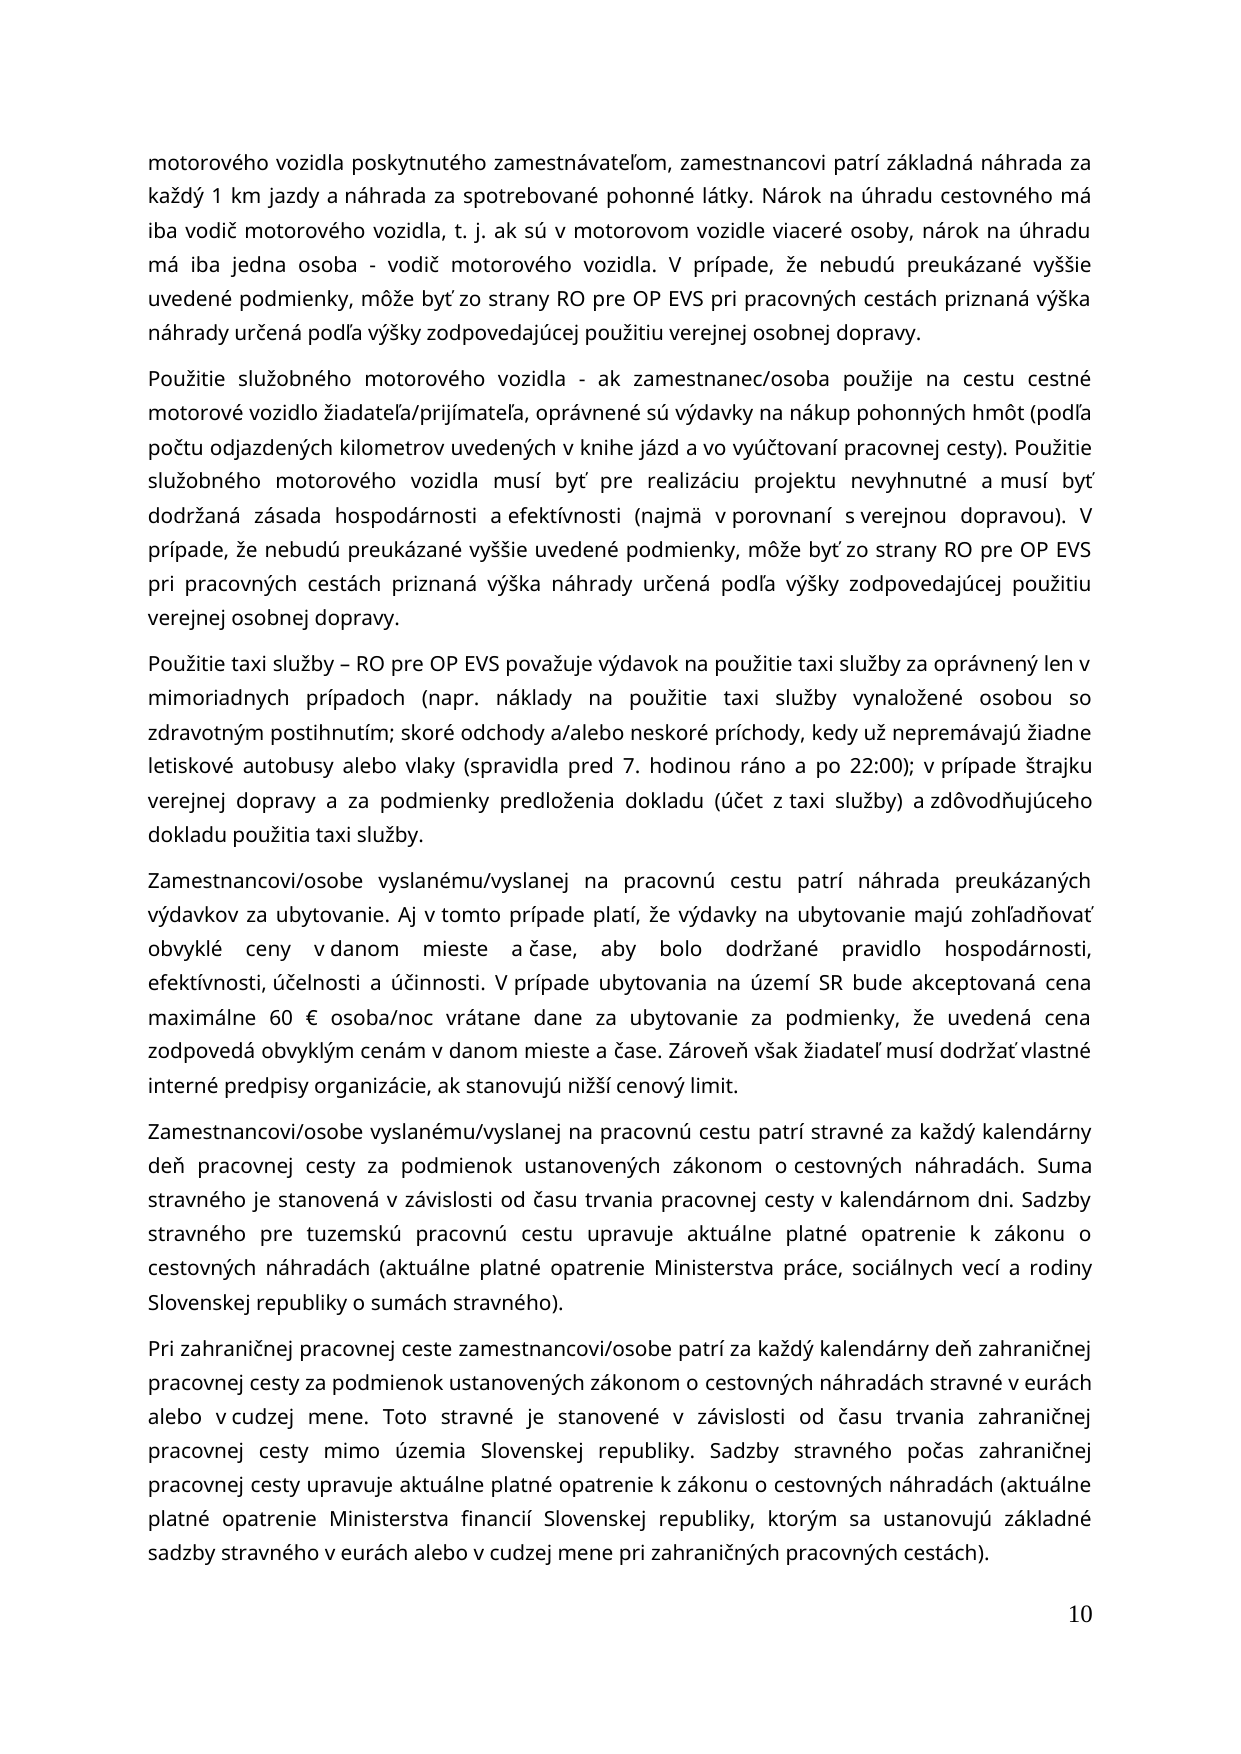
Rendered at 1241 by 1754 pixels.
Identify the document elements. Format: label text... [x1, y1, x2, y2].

list Zamestnancovi/osobe vyslanému/vyslanej na pracovnú cestu patrí náhrada preukázaných výdavkov za ubytovanie. Aj v tomto prípade platí, že výdavky na ubytovanie majú zohľadňovať obvyklé ceny v danom mieste a čase, aby bolo dodržané pravidlo hospodárnosti, efektívnosti, účelnosti a účinnosti. V prípade ubytovania na území SR bude akceptovaná cena maximálne 60 € osoba/noc vrátane dane za ubytovanie za podmienky, že uvedená cena zodpovedá obvyklým cenám v danom mieste a čase. Zároveň však žiadateľ musí dodržať vlastné interné predpisy organizácie, ak stanovujú nižší cenový limit. [148, 866, 1093, 1099]
list Použitie služobného motorového vozidla - ak zamestnanec/osoba použije na cestu cestné motorové vozidlo žiadateľa/prijímateľa, oprávnené sú výdavky na nákup pohonných hmôt (podľa počtu odjazdených kilometrov uvedených v knihe jázd a vo vyúčtovaní pracovnej cesty). Použitie služobného motorového vozidla musí byť pre realizáciu projektu nevyhnutné a musí byť dodržaná zásada hospodárnosti a efektívnosti (najmä v porovnaní s verejnou dopravou). V prípade, že nebudú preukázané vyššie uvedené podmienky, môže byť zo strany RO pre OP EVS pri pracovných cestách priznaná výška náhrady určená podľa výšky zodpovedajúcej použitiu verejnej osobnej dopravy. [148, 364, 1093, 631]
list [148, 148, 1093, 346]
list Zamestnancovi/osobe vyslanému/vyslanej na pracovnú cestu patrí stravné za každý kalendárny deň pracovnej cesty za podmienok ustanovených zákonom o cestovných náhradách. Suma stravného je stanovená v závislosti od času trvania pracovnej cesty v kalendárnom dni. Sadzby stravného pre tuzemskú pracovnú cestu upravuje aktuálne platné opatrenie k zákonu o cestovných náhradách (aktuálne platné opatrenie Ministerstva práce, sociálnych vecí a rodiny Slovenskej republiky o sumách stravného). [148, 1117, 1093, 1316]
list Použitie taxi služby – RO pre OP EVS považuje výdavok na použitie taxi služby za oprávnený len v mimoriadnych prípadoch (napr. náklady na použitie taxi služby vynaložené osobou so zdravotným postihnutím; skoré odchody a/alebo neskoré príchody, kedy už nepremávajú žiadne letiskové autobusy alebo vlaky (spravidla pred 7. hodinou ráno a po 22:00); v prípade štrajku verejnej dopravy a za podmienky predloženia dokladu (účet z taxi služby) a zdôvodňujúceho dokladu použitia taxi služby. [148, 649, 1093, 848]
list Pri zahraničnej pracovnej ceste zamestnancovi/osobe patrí za každý kalendárny deň zahraničnej pracovnej cesty za podmienok ustanovených zákonom o cestovných náhradách stravné v eurách alebo v cudzej mene. Toto stravné je stanovené v závislosti od času trvania zahraničnej pracovnej cesty mimo územia Slovenskej republiky. Sadzby stravného počas zahraničnej pracovnej cesty upravuje aktuálne platné opatrenie k zákonu o cestovných náhradách (aktuálne platné opatrenie Ministerstva financií Slovenskej republiky, ktorým sa ustanovujú základné sadzby stravného v eurách alebo v cudzej mene pri zahraničných pracovných cestách). [148, 1334, 1093, 1567]
